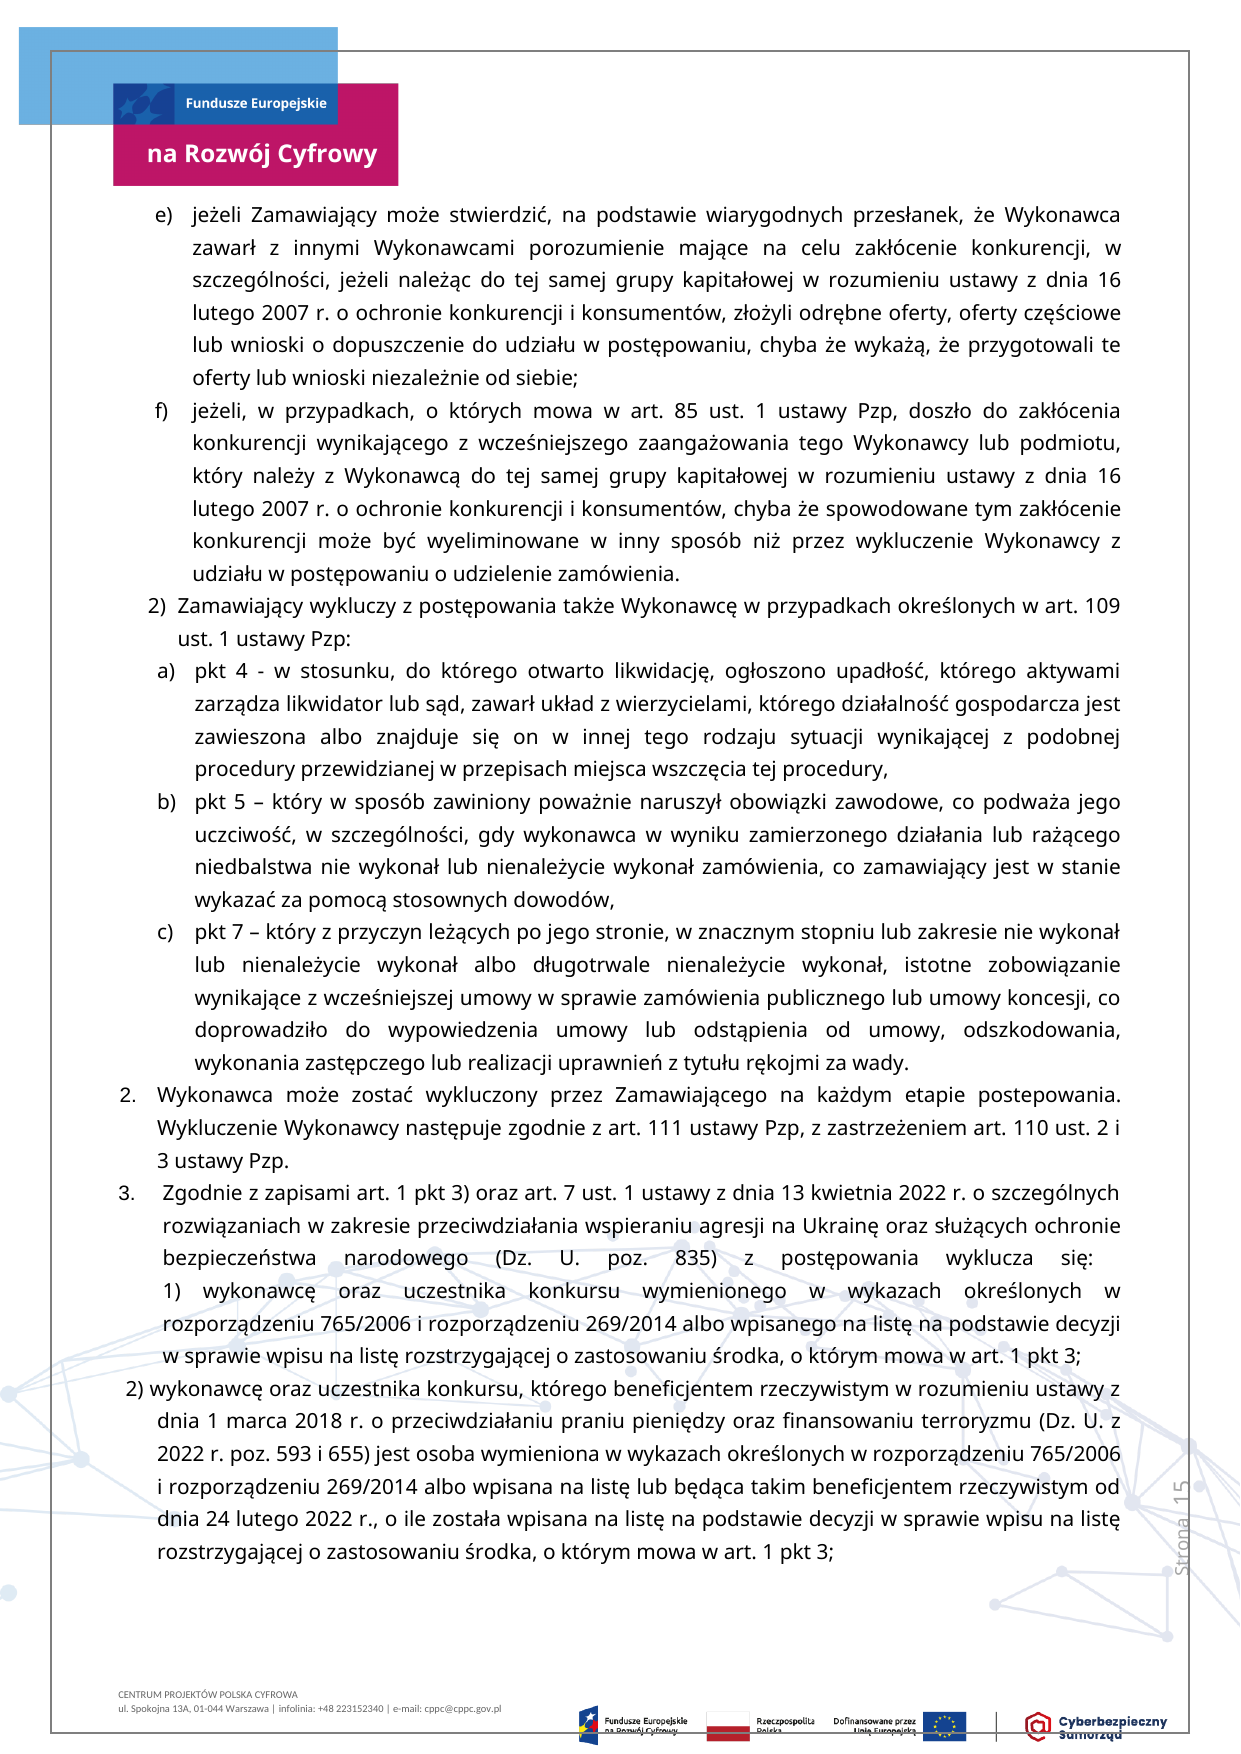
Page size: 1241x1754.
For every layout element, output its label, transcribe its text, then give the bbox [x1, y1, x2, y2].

list jeżeli, w przypadkach, o których mowa w art. 85 ust. 1 ustawy Pzp, doszło do zakłócenia konkurencji wynikającego z wcześniejszego zaangażowania tego Wykonawcy lub podmiotu, który należy z Wykonawcą do tej samej grupy kapitałowej w rozumieniu ustawy z dnia 16 lutego 2007 r. o ochronie konkurencji i konsumentów, chyba że spowodowane tym zakłócenie konkurencji może być wyeliminowane w inny sposób niż przez wykluczenie Wykonawcy z udziału w postępowaniu o udzielenie zamówienia. [154, 396, 1122, 587]
picture [52, 52, 399, 186]
picture [0, 1221, 1240, 1754]
picture [52, 1221, 1188, 1732]
list Wykonawca może zostać wykluczony przez Zamawiającego na każdym etapie postepowania. Wykluczenie Wykonawcy następuje zgodnie z art. 111 ustawy Pzp, z zastrzeżeniem art. 110 ust. 2 i 3 ustawy Pzp. [119, 1081, 1122, 1174]
list pkt 7 – który z przyczyn leżących po jego stronie, w znacznym stopniu lub zakresie nie wykonał lub nienależycie wykonał albo długotrwale nienależycie wykonał, istotne zobowiązanie wynikające z wcześniejszej umowy w sprawie zamówienia publicznego lub umowy koncesji, co doprowadziło do wypowiedzenia umowy lub odstąpienia od umowy, odszkodowania, wykonania zastępczego lub realizacji uprawnień z tytułu rękojmi za wady. [157, 917, 1122, 1076]
picture [1179, 1532, 1188, 1537]
list jeżeli Zamawiający może stwierdzić, na podstawie wiarygodnych przesłanek, że Wykonawca zawarł z innymi Wykonawcami porozumienie mające na celu zakłócenie konkurencji, w szczególności, jeżeli należąc do tej samej grupy kapitałowej w rozumieniu ustawy z dnia 16 lutego 2007 r. o ochronie konkurencji i konsumentów, złożyli odrębne oferty, oferty częściowe lub wnioski o dopuszczenie do udziału w postępowaniu, chyba że wykażą, że przygotowali te oferty lub wnioski niezależnie od siebie; [154, 200, 1122, 392]
list pkt 5 – który w sposób zawiniony poważnie naruszył obowiązki zawodowe, co podważa jego uczciwość, w szczególności, gdy wykonawca w wyniku zamierzonego działania lub rażącego niedbalstwa nie wykonał lub nienależycie wykonał zamówienia, co zamawiający jest w stanie wykazać za pomocą stosownych dowodów, [157, 787, 1122, 913]
picture [1179, 1542, 1187, 1548]
list Zgodnie z zapisami art. 1 pkt 3) oraz art. 7 ust. 1 ustawy z dnia 13 kwietnia 2022 r. o szczególnych rozwiązaniach w zakresie przeciwdziałania wspieraniu agresji na Ukrainę oraz służących ochronie bezpieczeństwa narodowego (Dz. U. poz. 835) z postępowania wyklucza się: 1) wykonawcę oraz uczestnika konkursu wymienionego w wykazach określonych w rozporządzeniu 765/2006 i rozporządzeniu 269/2014 albo wpisanego na listę na podstawie decyzji w sprawie wpisu na listę rozstrzygającej o zastosowaniu środka, o którym mowa w art. 1 pkt 3; [118, 1178, 1122, 1370]
list Zamawiający wykluczy z postępowania także Wykonawcę w przypadkach określonych w art. 109 ust. 1 ustawy Pzp: [148, 591, 1122, 652]
list pkt 4 - w stosunku, do którego otwarto likwidację, ogłoszono upadłość, którego aktywami zarządza likwidator lub sąd, zawarł układ z wierzycielami, którego działalność gospodarcza jest zawieszona albo znajduje się on w innej tego rodzaju sytuacji wynikającej z podobnej procedury przewidzianej w przepisach miejsca wszczęcia tej procedury, [157, 657, 1122, 783]
picture [18, 27, 399, 186]
list 2) wykonawcę oraz uczestnika konkursu, którego beneficjentem rzeczywistym w rozumieniu ustawy z dnia 1 marca 2018 r. o przeciwdziałaniu praniu pieniędzy oraz finansowaniu terroryzmu (Dz. U. z 2022 r. poz. 593 i 655) jest osoba wymieniona w wykazach określonych w rozporządzeniu 765/2006 i rozporządzeniu 269/2014 albo wpisana na listę lub będąca takim beneficjentem rzeczywistym od dnia 24 lutego 2022 r., o ile została wpisana na listę na podstawie decyzji w sprawie wpisu na listę rozstrzygającej o zastosowaniu środka, o którym mowa w art. 1 pkt 3; [119, 1374, 1122, 1565]
